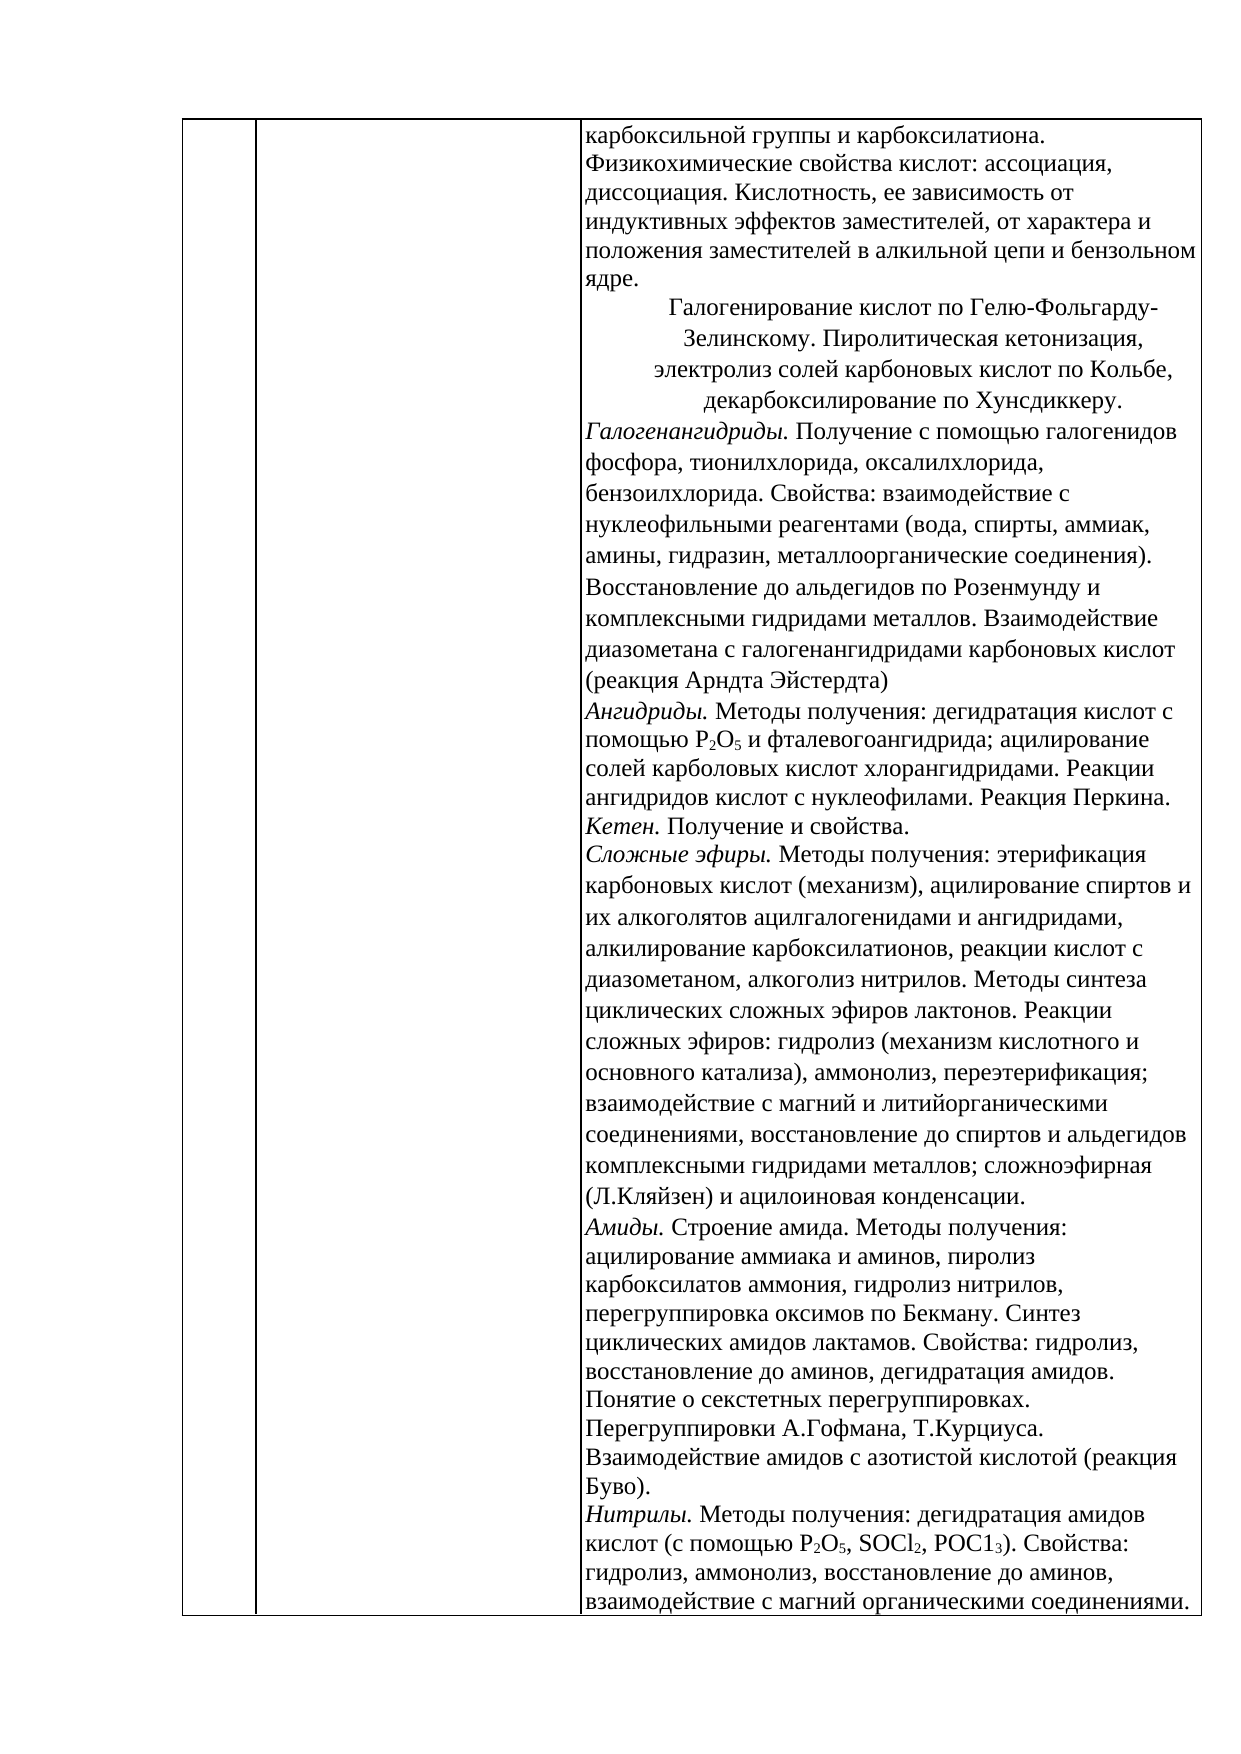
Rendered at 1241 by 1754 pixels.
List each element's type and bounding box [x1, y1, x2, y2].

table_cell [582, 120, 1201, 1614]
table_cell [257, 120, 580, 1614]
table_cell [183, 120, 255, 1614]
